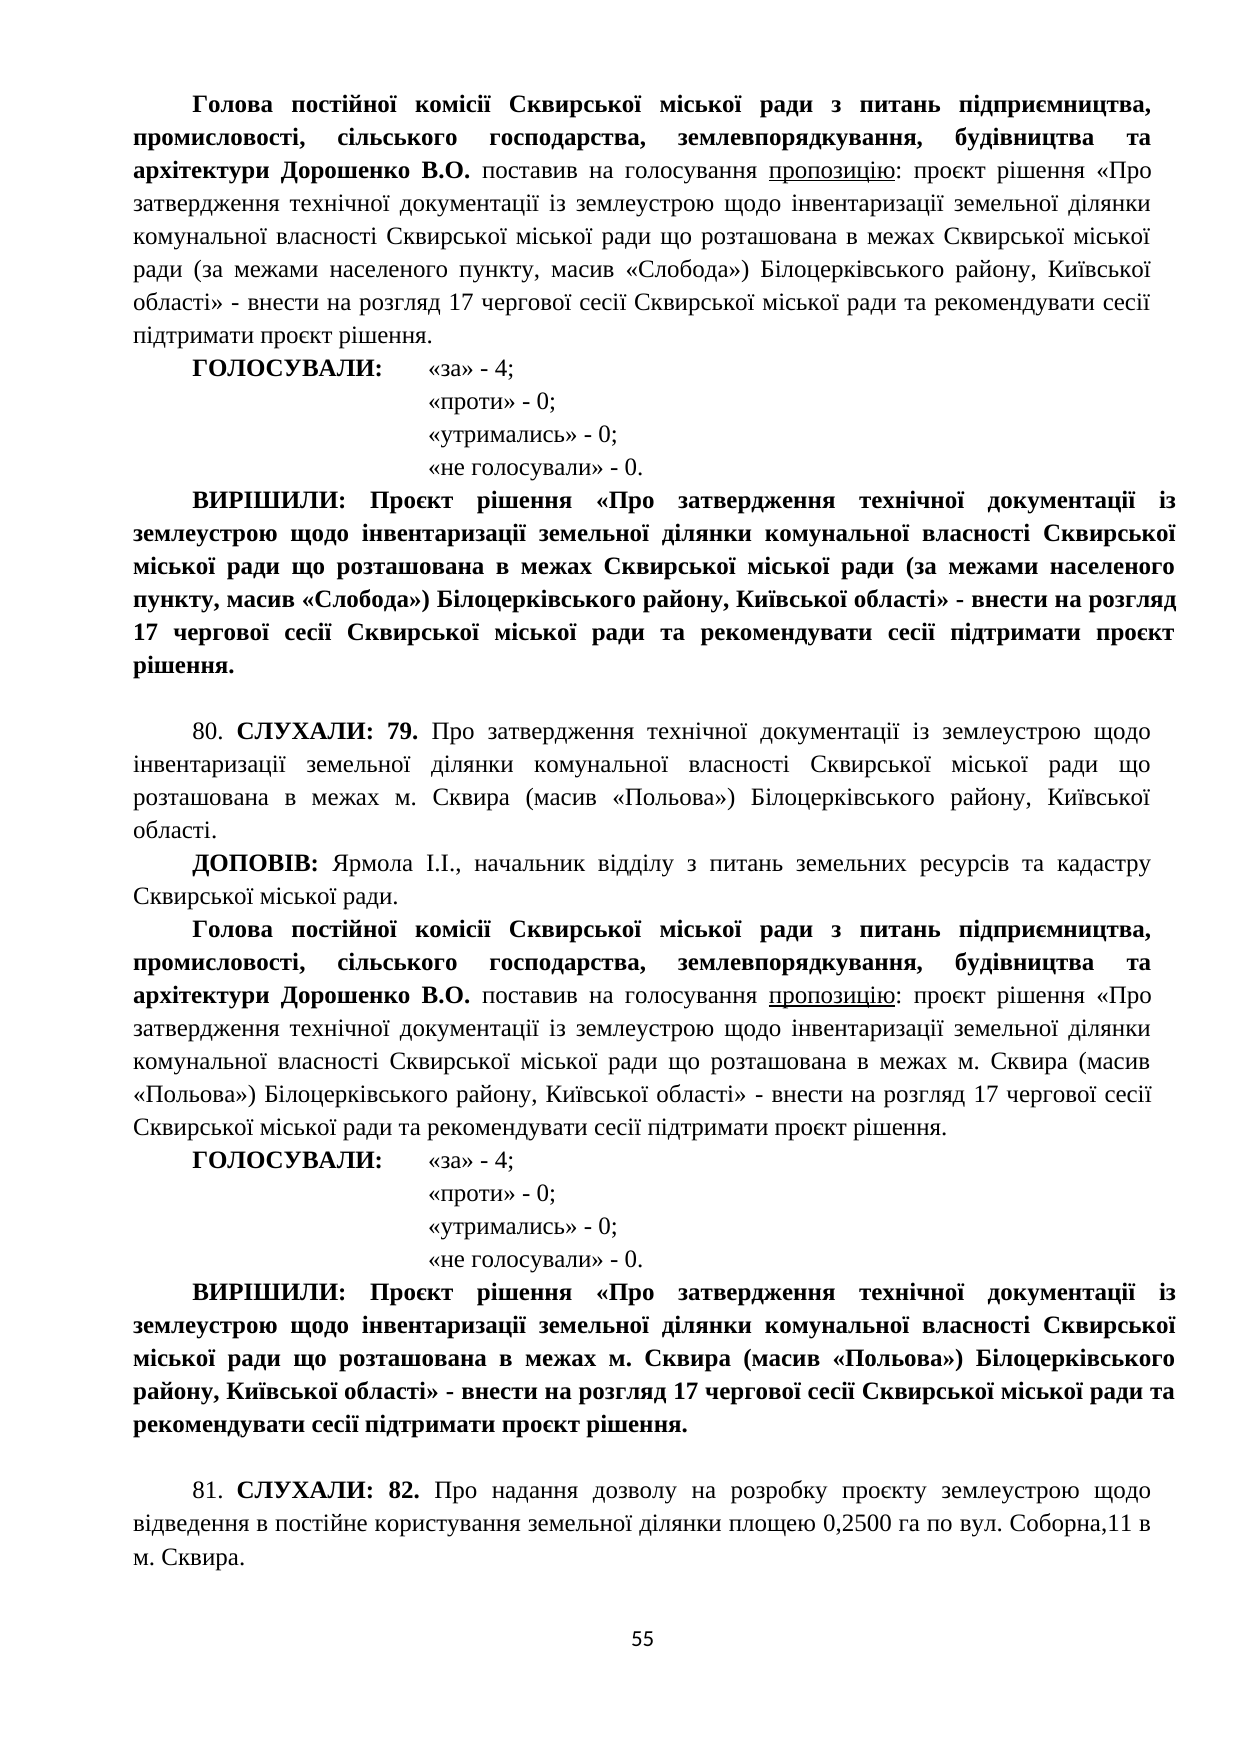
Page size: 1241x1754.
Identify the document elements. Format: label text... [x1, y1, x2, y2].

text «утримались» - 0; [133, 1211, 1152, 1240]
list СЛУХАЛИ: 82. Про надання дозволу на розробку проєкту землеустрою щодо відведення в постійне користування земельної ділянки площею 0,2500 га по вул. Соборна,11 в м. Сквира. [133, 1476, 1152, 1570]
text Голова постійної комісії Сквирської міської ради з питань підприємництва, промисловості, сільського господарства, землевпорядкування, будівництва та архітектури Дорошенко В.О. поставив на голосування пропозицію: проєкт рішення «Про затвердження технічної документації із землеустрою щодо інвентаризації земельної ділянки комунальної власності Сквирської міської ради що розташована в межах Сквирської міської ради (за межами населеного пункту, масив «Слобода») Білоцерківського району, Київської області» - внести на розгляд 17 чергової сесії Сквирської міської ради та рекомендувати сесії підтримати проєкт рішення. [133, 89, 1152, 348]
text Голова постійної комісії Сквирської міської ради з питань підприємництва, промисловості, сільського господарства, землевпорядкування, будівництва та архітектури Дорошенко В.О. поставив на голосування пропозицію: проєкт рішення «Про затвердження технічної документації із землеустрою щодо інвентаризації земельної ділянки комунальної власності Сквирської міської ради що розташована в межах м. Сквира (масив «Польова») Білоцерківського району, Київської області» - внести на розгляд 17 чергової сесії Сквирської міської ради та рекомендувати сесії підтримати проєкт рішення. [133, 914, 1152, 1141]
text «проти» - 0; [133, 1178, 1152, 1207]
text ГОЛОСУВАЛИ: «за» - 4; [133, 1145, 1152, 1174]
text «утримались» - 0; [133, 419, 1152, 448]
text «не голосували» - 0. [133, 452, 1152, 481]
list ВИРІШИЛИ: Проєкт рішення «Про затвердження технічної документації із землеустрою щодо інвентаризації земельної ділянки комунальної власності Сквирської міської ради що розташована в межах Сквирської міської ради (за межами населеного пункту, масив «Слобода») Білоцерківського району, Київської області» - внести на розгляд 17 чергової сесії Сквирської міської ради та рекомендувати сесії підтримати проєкт рішення. [133, 485, 1176, 679]
list ВИРІШИЛИ: Проєкт рішення «Про затвердження технічної документації із землеустрою щодо інвентаризації земельної ділянки комунальної власності Сквирської міської ради що розташована в межах м. Сквира (масив «Польова») Білоцерківського району, Київської області» - внести на розгляд 17 чергової сесії Сквирської міської ради та рекомендувати сесії підтримати проєкт рішення. [133, 1277, 1176, 1438]
text «не голосували» - 0. [133, 1244, 1152, 1273]
text ДОПОВІВ: Ярмола І.І., начальник відділу з питань земельних ресурсів та кадастру Сквирської міської ради. [133, 848, 1152, 910]
list СЛУХАЛИ: 79. Про затвердження технічної документації із землеустрою щодо інвентаризації земельної ділянки комунальної власності Сквирської міської ради що розташована в межах м. Сквира (масив «Польова») Білоцерківського району, Київської області. [133, 716, 1152, 844]
text ГОЛОСУВАЛИ: «за» - 4; [133, 353, 1152, 382]
text «проти» - 0; [133, 386, 1152, 414]
